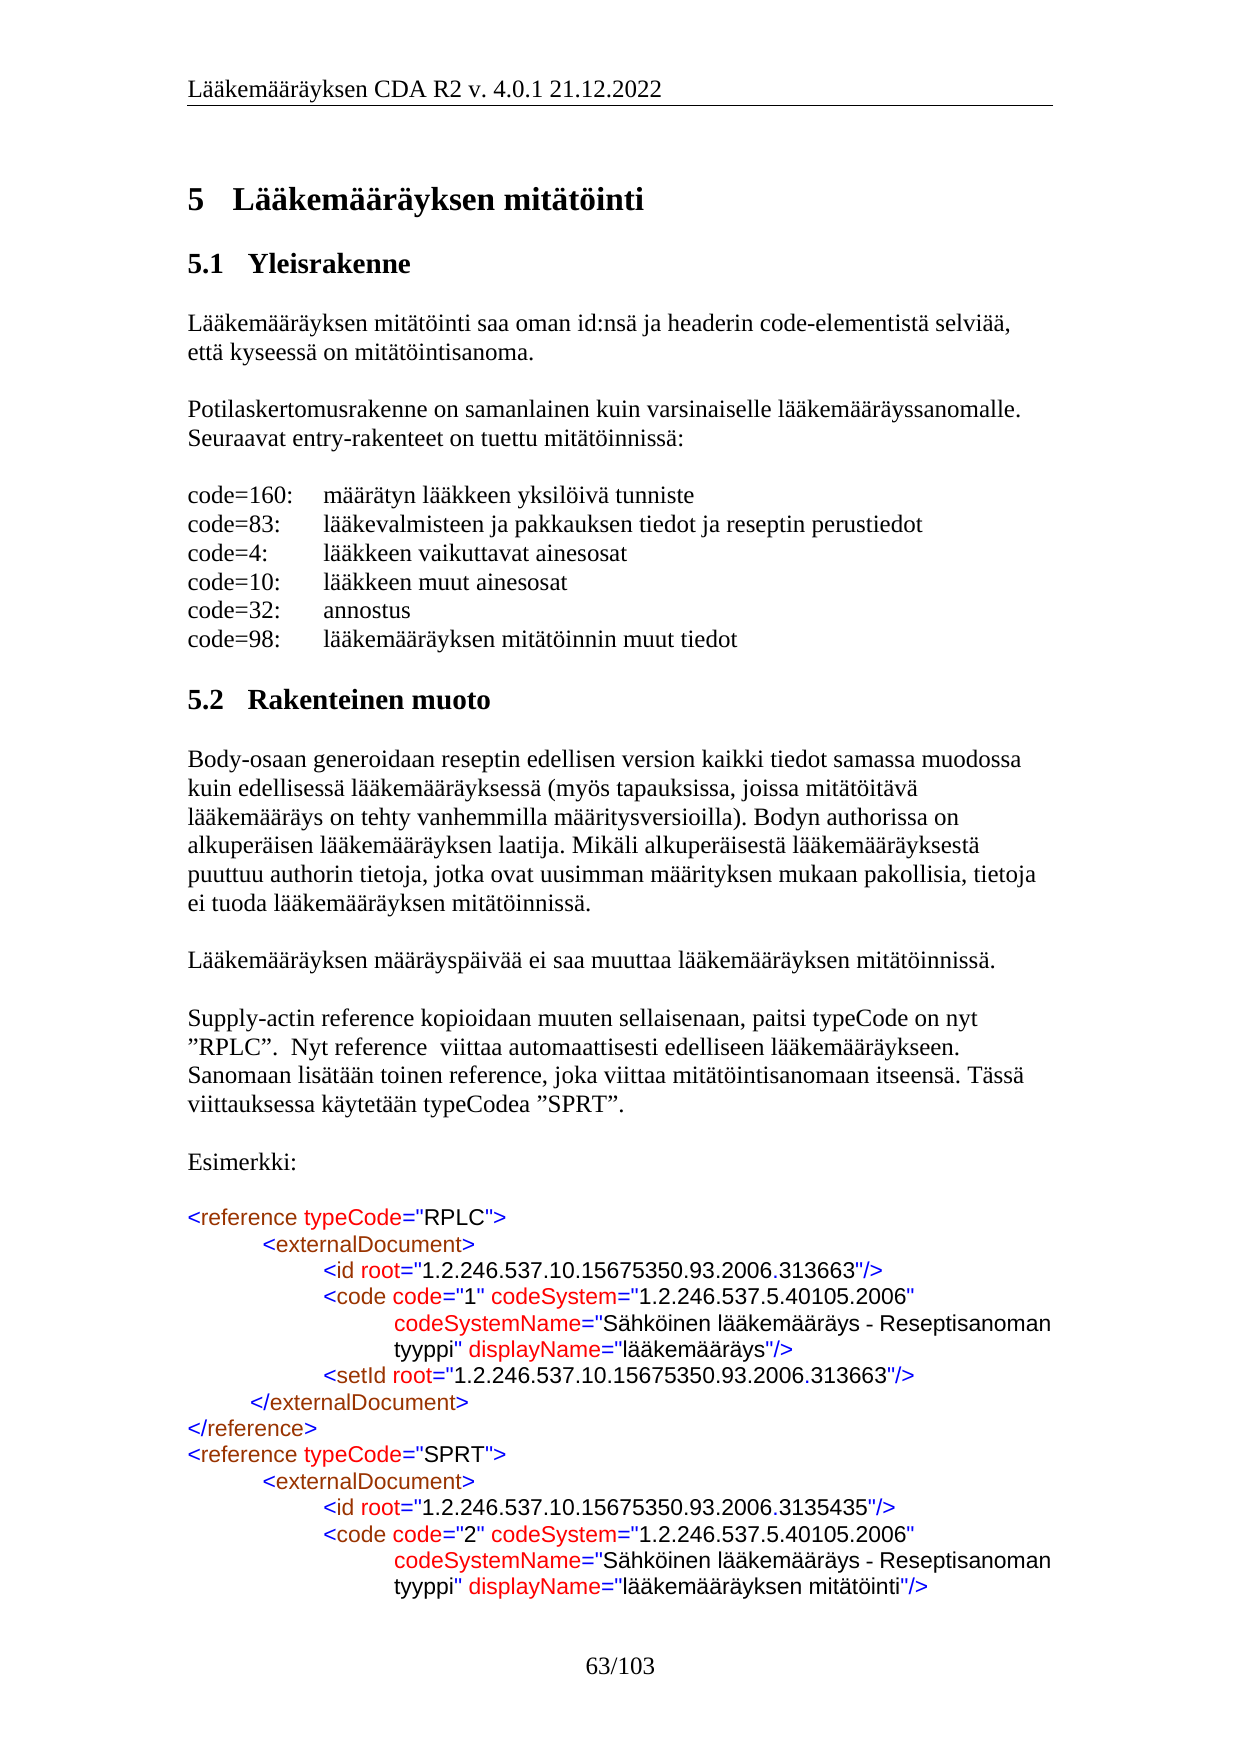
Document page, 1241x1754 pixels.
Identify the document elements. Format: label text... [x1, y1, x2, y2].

text <id root="1.2.246.537.10.15675350.93.2006.3135435"/> [187, 1494, 1053, 1521]
text </reference> [187, 1415, 1053, 1441]
text <code code="2" codeSystem="1.2.246.537.5.40105.2006" codeSystemName="Sähköinen lääkemääräys - Reseptisanoman tyyppi" displayName="lääkemääräyksen mitätöinti"/> [914, 1521, 1053, 1600]
subtitle Rakenteinen muoto [187, 682, 1053, 715]
text code=98: lääkemääräyksen mitätöinnin muut tiedot [187, 624, 1053, 653]
text <reference typeCode="RPLC"> [187, 1204, 1053, 1231]
text code=32: annostus [187, 596, 1053, 624]
text Potilaskertomusrakenne on samanlainen kuin varsinaiselle lääkemääräyssanomalle. Seuraavat entry-rakenteet on tuettu mitätöinnissä: [187, 394, 1053, 452]
text Lääkemääräyksen määräyspäivää ei saa muuttaa lääkemääräyksen mitätöinnissä. [187, 945, 1053, 974]
text code=4: lääkkeen vaikuttavat ainesosat [187, 538, 1053, 567]
text <externalDocument> [187, 1231, 1053, 1257]
text code=160: määrätyn lääkkeen yksilöivä tunniste [187, 481, 1053, 509]
text Body-osaan generoidaan reseptin edellisen version kaikki tiedot samassa muodossa kuin edellisessä lääkemääräyksessä (myös tapauksissa, joissa mitätöitävä lääkemääräys on tehty vanhemmilla määritysversioilla). Bodyn authorissa on alkuperäisen lääkemääräyksen laatija. Mikäli alkuperäisestä lääkemääräyksestä puuttuu authorin tietoja, jotka ovat uusimman määrityksen mukaan pakollisia, tietoja ei tuoda lääkemääräyksen mitätöinnissä. [187, 744, 1053, 917]
text <id root="1.2.246.537.10.15675350.93.2006.313663"/> [187, 1257, 1053, 1283]
text Supply-actin reference kopioidaan muuten sellaisenaan, paitsi typeCode on nyt ”RPLC”. Nyt reference viittaa automaattisesti edelliseen lääkemääräykseen. Sanomaan lisätään toinen reference, joka viittaa mitätöintisanomaan itseensä. Tässä viittauksessa käytetään typeCodea ”SPRT”. [187, 1003, 1053, 1118]
text <code code="1" codeSystem="1.2.246.537.5.40105.2006" codeSystemName="Sähköinen lääkemääräys - Reseptisanoman tyyppi" displayName="lääkemääräys"/> [323, 1283, 1053, 1362]
text </externalDocument> [187, 1389, 1053, 1415]
text <externalDocument> [187, 1468, 1053, 1494]
text <setId root="1.2.246.537.10.15675350.93.2006.313663"/> [187, 1362, 1053, 1389]
text Lääkemääräyksen mitätöinti saa oman id:nsä ja headerin code-elementistä selviää, että kyseessä on mitätöintisanoma. [187, 308, 1053, 366]
text <reference typeCode="SPRT"> [187, 1441, 1053, 1468]
text Esimerkki: [187, 1147, 1053, 1175]
subtitle Yleisrakenne [187, 246, 1053, 279]
text code=10: lääkkeen muut ainesosat [187, 567, 1053, 596]
text code=83: lääkevalmisteen ja pakkauksen tiedot ja reseptin perustiedot [187, 509, 1053, 538]
subtitle Lääkemääräyksen mitätöinti [187, 179, 1053, 217]
